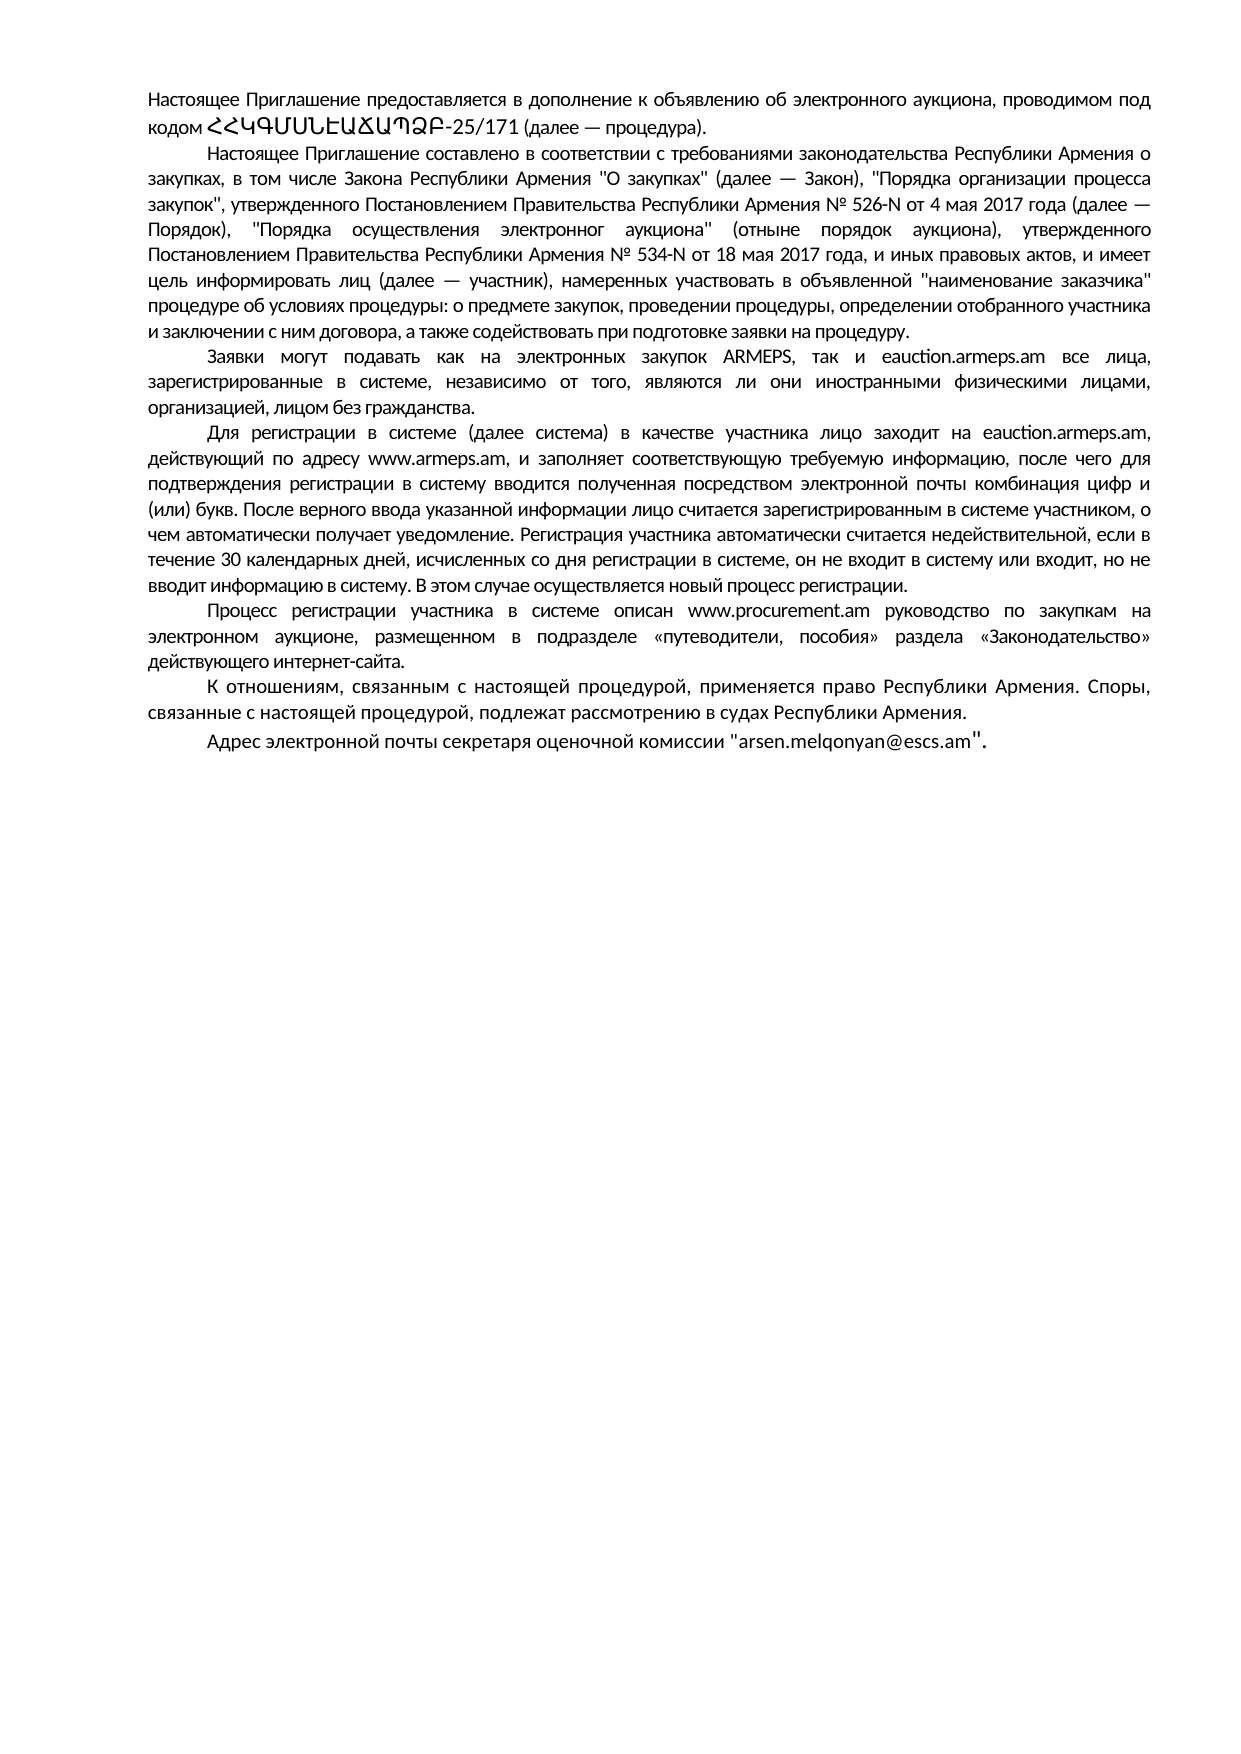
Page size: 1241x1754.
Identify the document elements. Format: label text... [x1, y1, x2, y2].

text Адрес электронной почты секретаря оценочной комиссии "arsen.melqonyan@escs.am". [148, 724, 1152, 755]
text Для регистрации в системе (далее система) в качестве участника лицо заходит на eauction.armeps.am, действующий по адресу www.armeps.am, и заполняет соответствующую требуемую информацию, после чего для подтверждения регистрации в систему вводится полученная посредством электронной почты комбинация цифр и (или) букв. После верного ввода указанной информации лицо считается зарегистрированным в системе участником, о чем автоматически получает уведомление. Регистрация участника автоматически считается недействительной, если в течение 30 календарных дней, исчисленных со дня регистрации в системе, он не входит в систему или входит, но не вводит информацию в систему. В этом случае осуществляется новый процесс регистрации. [148, 419, 1152, 597]
text К отношениям, связанным с настоящей процедурой, применяется право Республики Армения. Споры, связанные с настоящей процедурой, подлежат рассмотрению в судах Республики Армения. [148, 674, 1152, 724]
text Настоящее Приглашение предоставляется в дополнение к объявлению об электронного аукциона, проводимом под кодом ՀՀԿԳՄՍՆԷԱՃԱՊՁԲ-25/171 (далее — процедура). [148, 86, 1152, 140]
text Настоящее Приглашение составлено в соответствии с требованиями законодательства Республики Армения о закупках, в том числе Закона Республики Армения "О закупках" (далее — Закон), "Порядка организации процесса закупок", утвержденного Постановлением Правительства Республики Армения № 526-N от 4 мая 2017 года (далее — Порядок), "Порядка осуществления электронног аукциона" (отныне порядок аукциона), утвержденного Постановлением Правительства Республики Армения № 534-N от 18 мая 2017 года, и иных правовых актов, и имеет цель информировать лиц (далее — участник), намеренных участвовать в объявленной "наименование заказчика" процедуре об условиях процедуры: о предмете закупок, проведении процедуры, определении отобранного участника и заключении с ним договора, а также содействовать при подготовке заявки на процедуру. [148, 140, 1152, 343]
text Процесс регистрации участника в системе описан www.procurement.am руководство по закупкам на электронном аукционе, размещенном в подразделе «путеводители, пособия» раздела «Законодательство» действующего интернет-сайта. [148, 597, 1152, 674]
text Заявки могут подавать как на электронных закупок ARMEPS, так и eauction.armeps.am все лица, зарегистрированные в системе, независимо от того, являются ли они иностранными физическими лицами, организацией, лицом без гражданства. [148, 343, 1152, 419]
